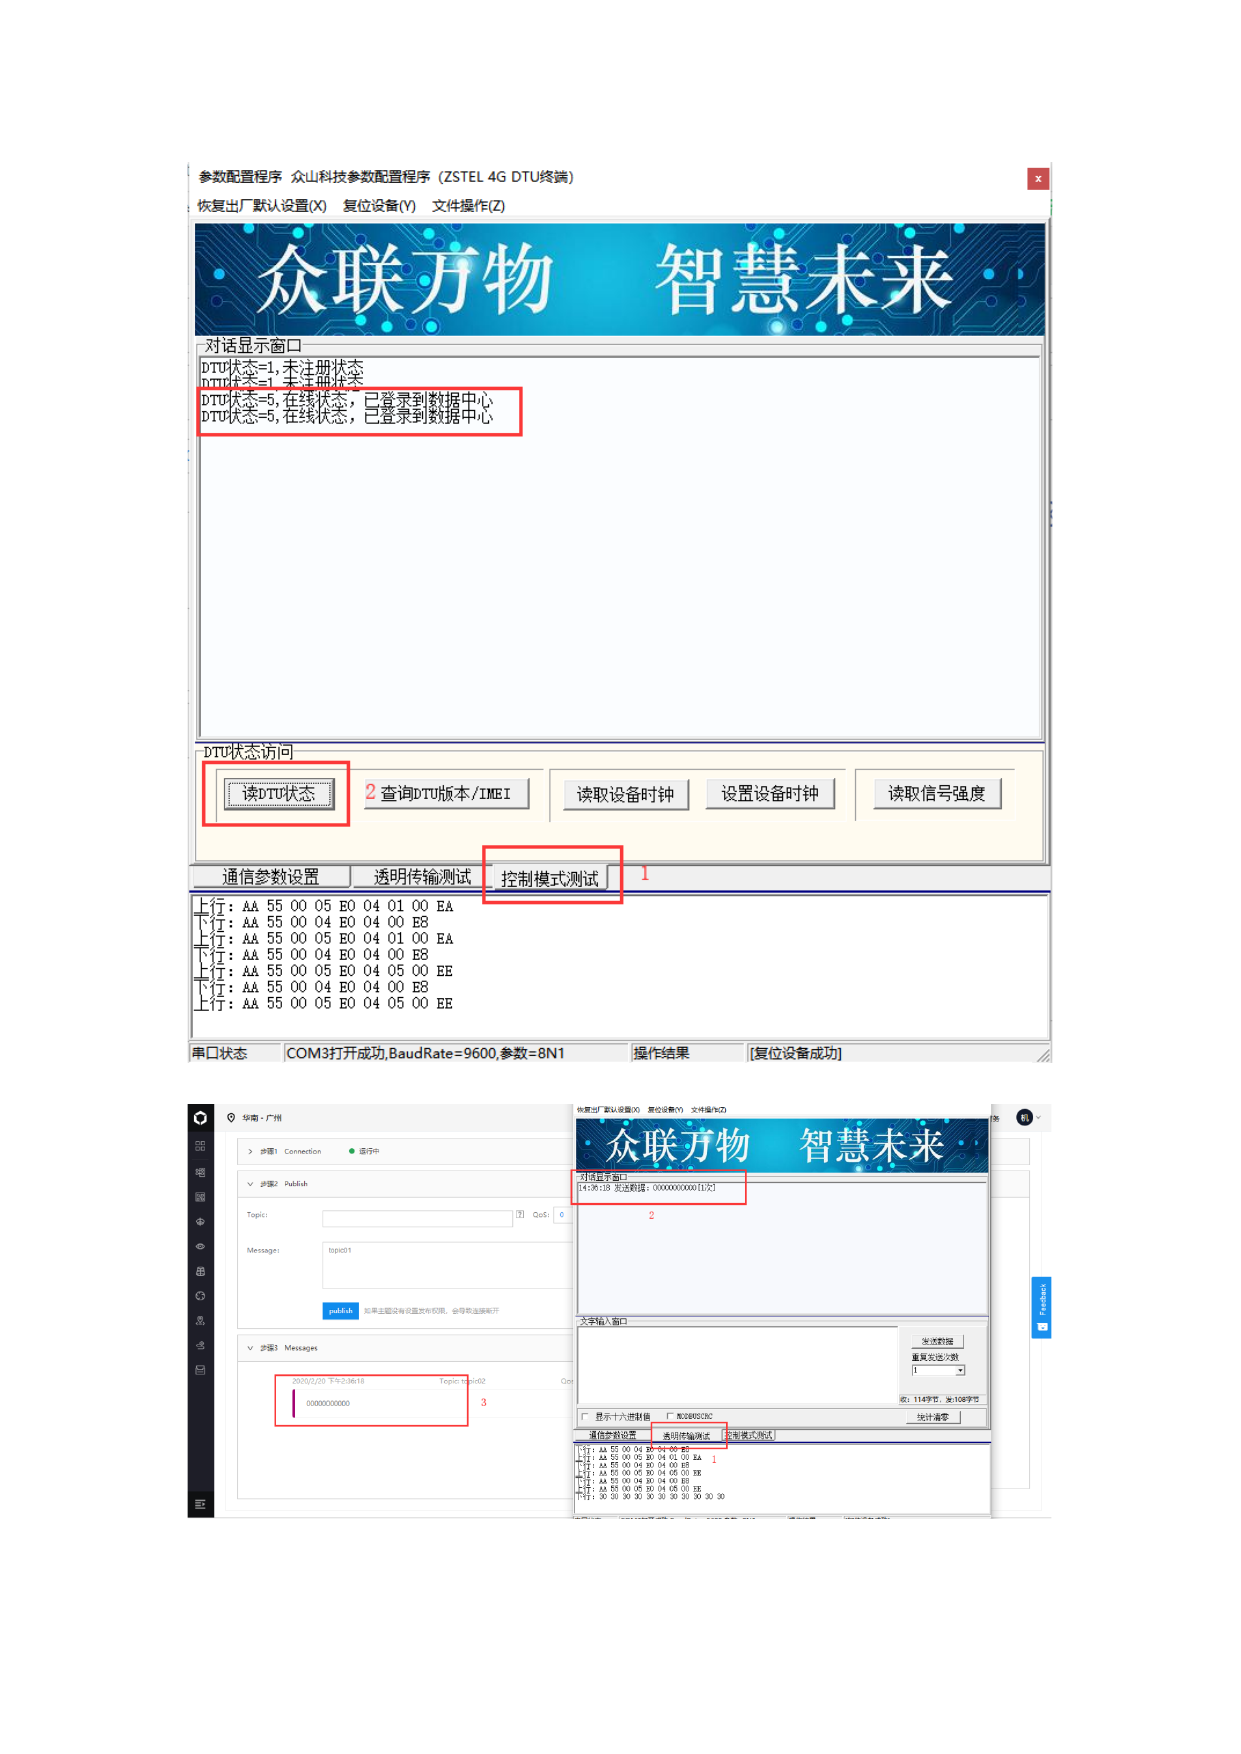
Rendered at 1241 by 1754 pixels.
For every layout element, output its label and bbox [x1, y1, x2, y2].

picture [187, 162, 1053, 1063]
picture [187, 1104, 1052, 1519]
